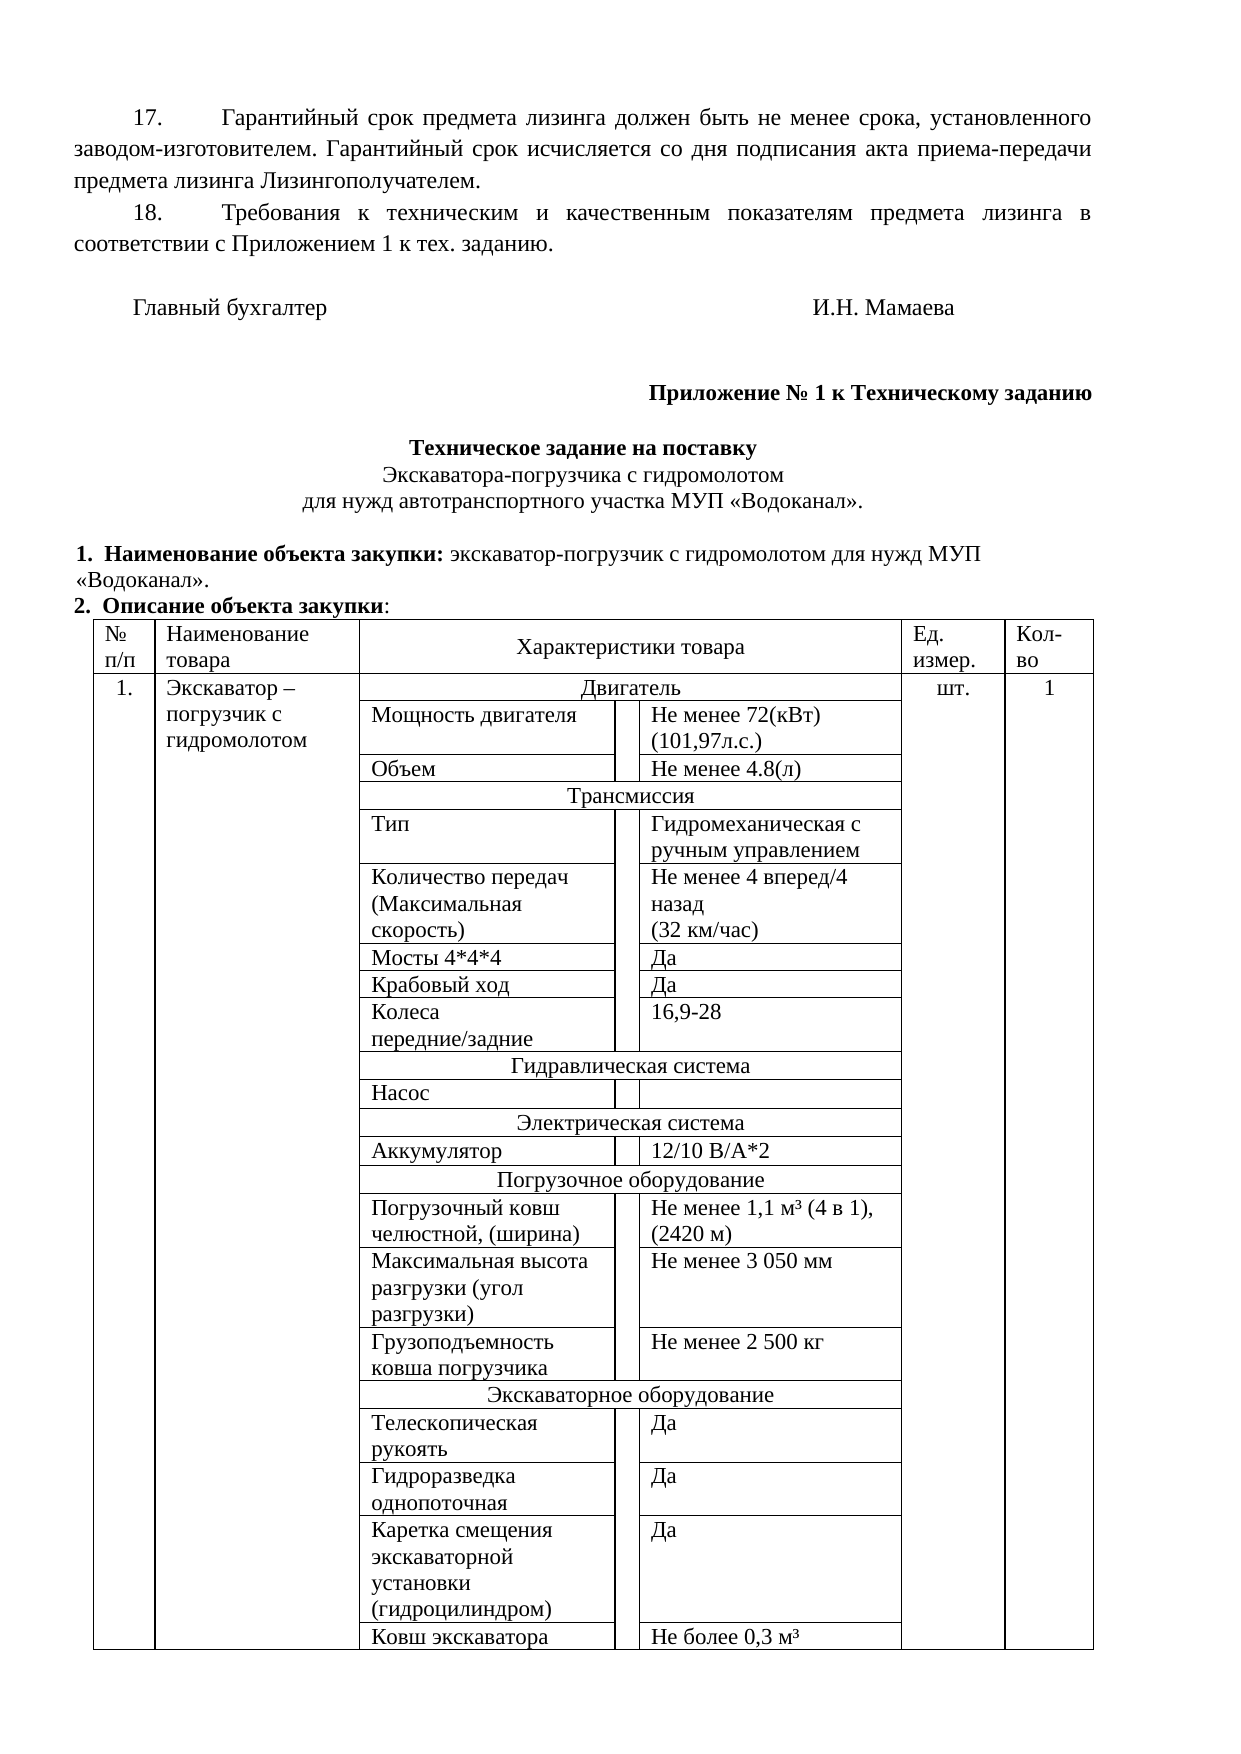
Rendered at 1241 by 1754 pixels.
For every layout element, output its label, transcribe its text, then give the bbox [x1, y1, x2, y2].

text Экскаватора-погрузчика с гидромолотом [74, 461, 1092, 487]
table_cell 1 [1006, 674, 1093, 1649]
table_cell Максимальная высота разгрузки (угол разгрузки) [360, 1248, 614, 1327]
table_cell Ковш экскаватора [360, 1623, 614, 1649]
list Гарантийный срок предмета лизинга должен быть не менее срока, установленного заводом-изготовителем. Гарантийный срок исчисляется со дня подписания акта приема-передачи предмета лизинга Лизингополучателем. [74, 103, 1092, 193]
table_cell Не менее 2 500 кг [640, 1328, 901, 1380]
table_cell Не менее 72(кВт)(101,97л.с.) [640, 701, 901, 754]
table_cell [640, 1080, 901, 1108]
table_cell Гидромеханическая с ручным управлением [640, 810, 901, 862]
table_cell Да [640, 1516, 901, 1622]
table_cell Грузоподъемность ковша погрузчика [360, 1328, 614, 1380]
table_cell Гидроразведка однопоточная [360, 1463, 614, 1515]
table_cell Телескопическая рукоять [360, 1409, 614, 1462]
table_cell Объем [360, 755, 614, 781]
table_cell Да [640, 1463, 901, 1515]
table_cell Экскаваторное оборудование [360, 1381, 901, 1408]
table_cell шт. [902, 674, 1004, 1649]
table_cell 1. [94, 674, 154, 1649]
table_cell Да [640, 1409, 901, 1462]
table_cell Крабовый ход [360, 971, 614, 997]
table_cell Погрузочный ковш челюстной, (ширина) [360, 1194, 614, 1247]
table_header Наименование товара [156, 620, 359, 673]
table_cell Тип [360, 810, 614, 862]
table_cell Да [640, 971, 901, 997]
table_cell [616, 1194, 639, 1380]
table_cell [616, 1409, 639, 1649]
table_header № п/п [94, 620, 154, 673]
table_cell 12/10 В/А*2 [640, 1137, 901, 1165]
text Приложение № 1 к Техническому заданию [74, 379, 1092, 406]
table_cell Трансмиссия [360, 782, 901, 809]
table_cell Каретка смещения экскаваторной установки (гидроцилиндром) [360, 1516, 614, 1622]
table_cell Электрическая система [360, 1109, 901, 1136]
table_header Кол-во [1006, 620, 1093, 673]
table_cell Не менее 1,1 м³ (4 в 1), (2420 м) [640, 1194, 901, 1247]
table_cell [616, 1080, 639, 1108]
table_cell Не менее 4.8(л) [640, 755, 901, 781]
table_header Характеристики товара [360, 620, 901, 673]
text для нужд автотранспортного участка МУП «Водоканал». [74, 487, 1092, 513]
table_cell Гидравлическая система [360, 1052, 901, 1078]
text 2. Описание объекта закупки: [74, 593, 1092, 619]
table_cell 16,9-28 [640, 998, 901, 1051]
table_cell Да [640, 944, 901, 970]
table_cell [616, 701, 639, 781]
table_cell Не более 0,3 м³ [640, 1623, 901, 1649]
table_cell [616, 1137, 639, 1165]
table_cell Не менее 4 вперед/4 назад (32 км/час) [640, 864, 901, 942]
table_cell Аккумулятор [360, 1137, 614, 1165]
table_cell Насос [360, 1080, 614, 1108]
table_cell Экскаватор – погрузчик с гидромолотом [156, 674, 359, 1649]
text Техническое задание на поставку [74, 434, 1092, 461]
table_cell Количество передач (Максимальная скорость) [360, 864, 614, 942]
table_cell Погрузочное оборудование [360, 1166, 901, 1193]
text 1. Наименование объекта закупки: экскаватор-погрузчик с гидромолотом для нужд МУП «Водоканал». [76, 540, 1092, 593]
list Требования к техническим и качественным показателям предмета лизинга в соответствии с Приложением 1 к тех. заданию. [74, 198, 1092, 257]
text Главный бухгалтер И.Н. Мамаева [133, 293, 1092, 320]
table_cell Мосты 4*4*4 [360, 944, 614, 970]
table_cell Мощность двигателя [360, 701, 614, 754]
table_cell Колеса передние/задние [360, 998, 614, 1051]
table_header Ед. измер. [902, 620, 1004, 673]
table_cell Не менее 3 050 мм [640, 1248, 901, 1327]
table_cell [616, 810, 639, 1051]
table_cell Двигатель [360, 674, 901, 700]
